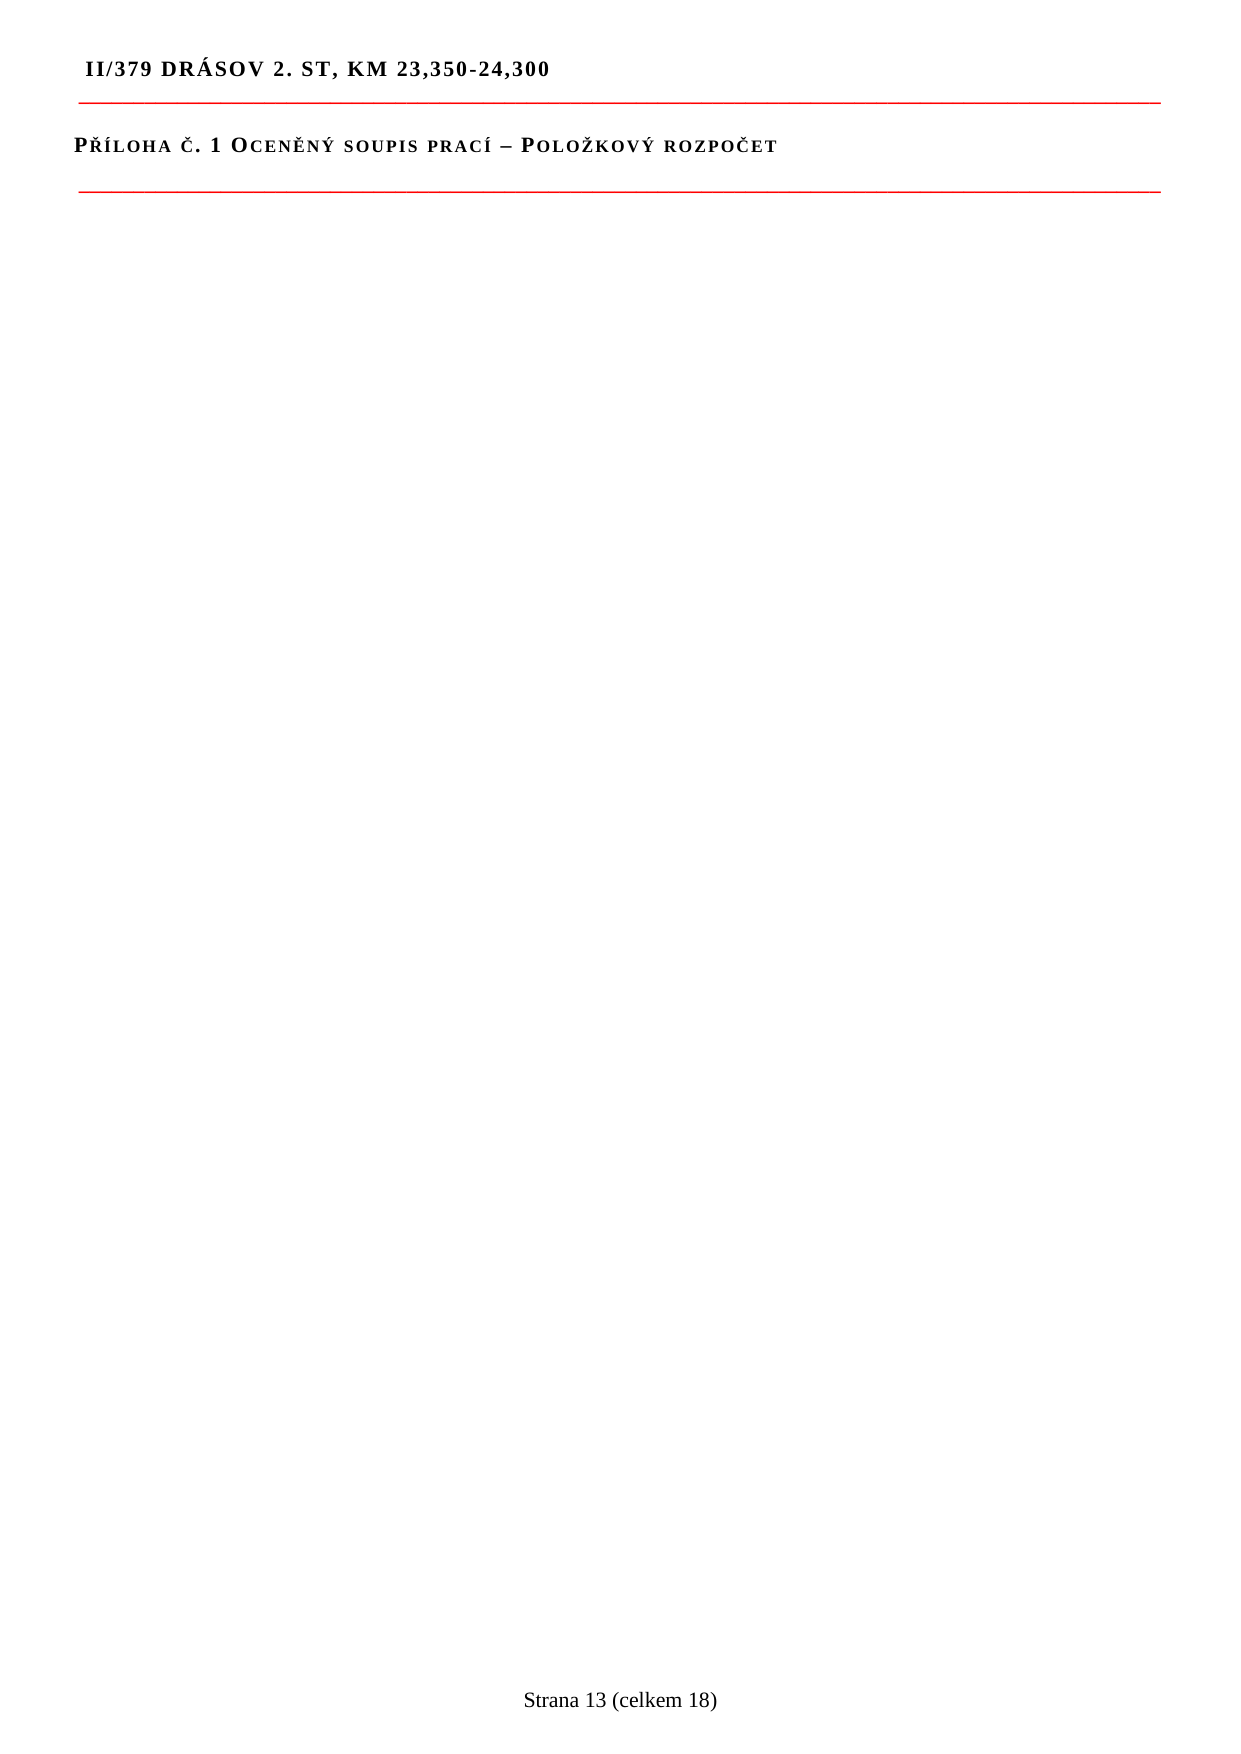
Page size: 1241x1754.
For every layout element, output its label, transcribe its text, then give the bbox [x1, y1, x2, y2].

text Příloha č. 1 Oceněný soupis prací – Položkový rozpočet [74, 132, 1166, 157]
text ___________________________________________________________________________________________________ [74, 169, 1166, 195]
